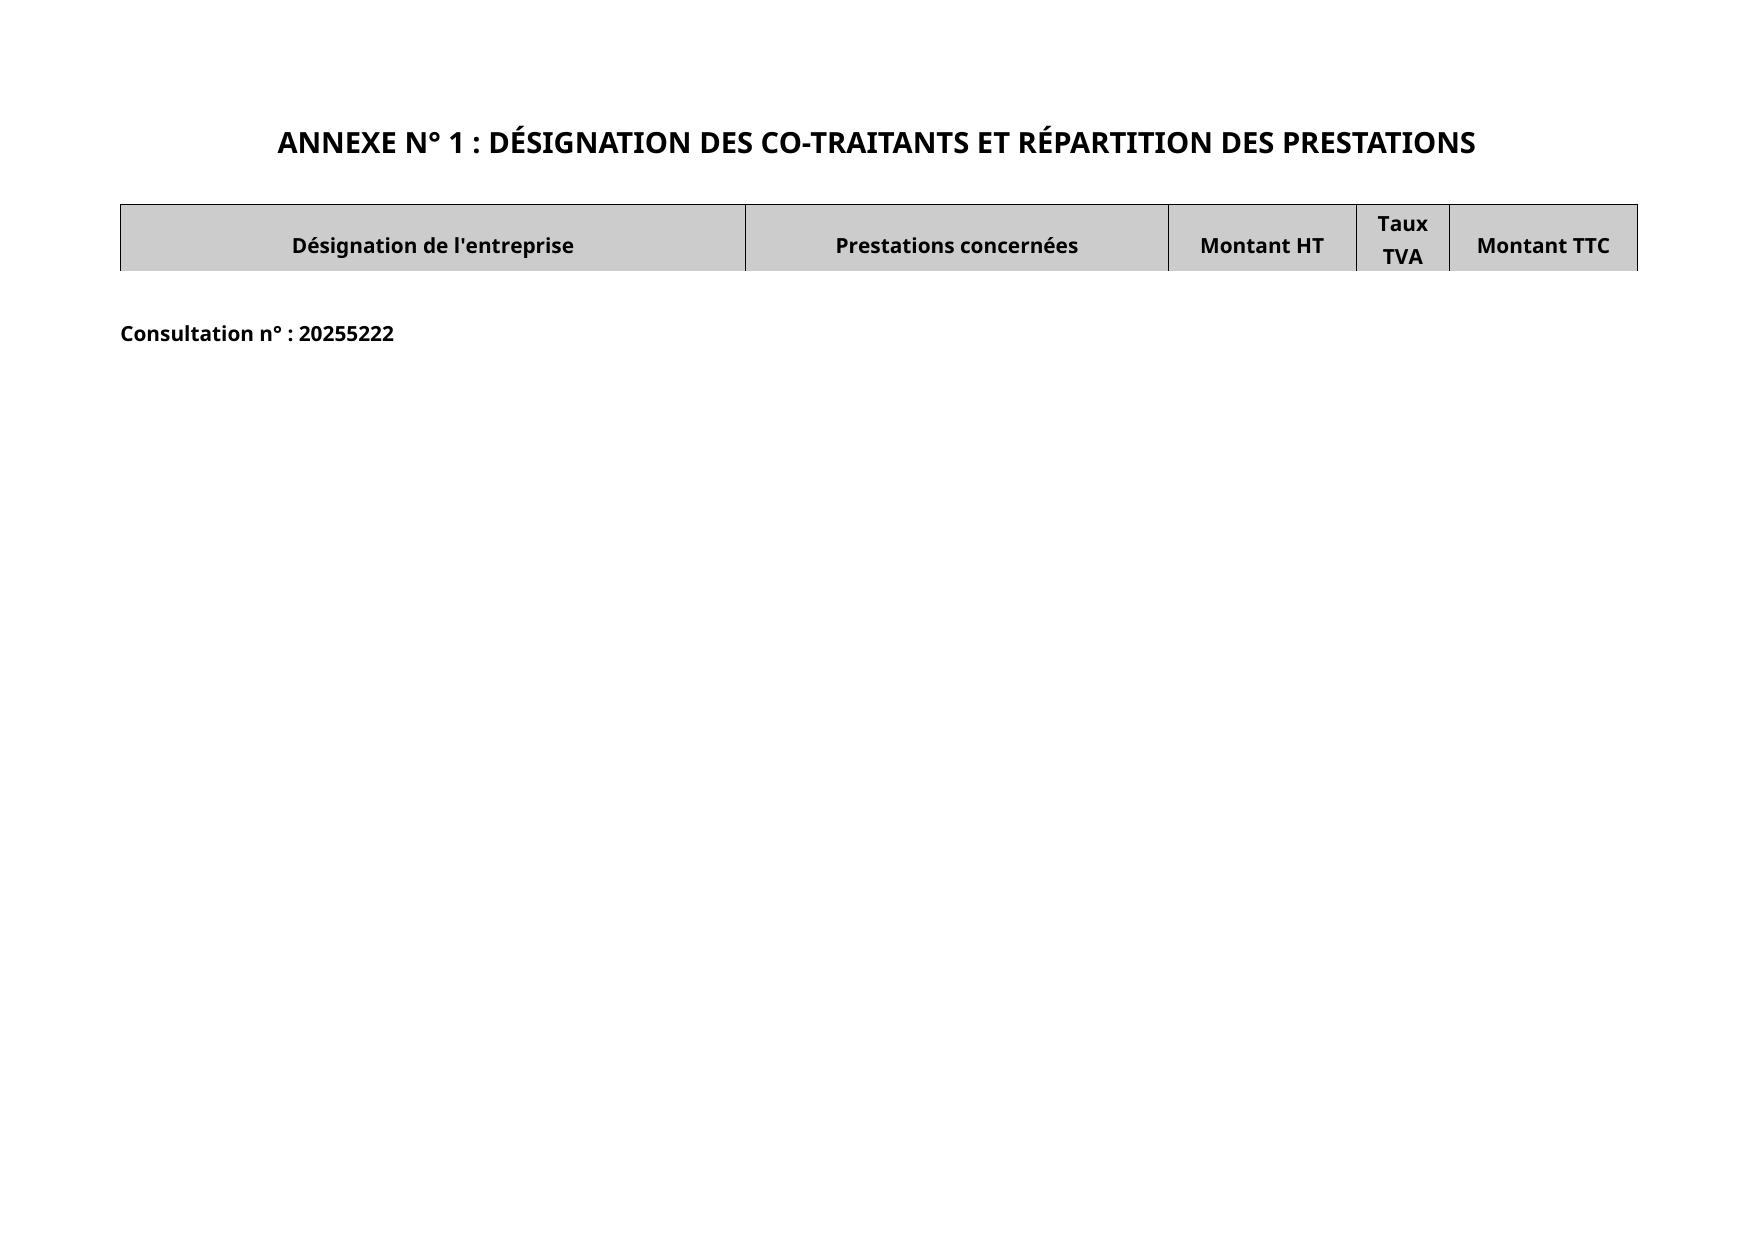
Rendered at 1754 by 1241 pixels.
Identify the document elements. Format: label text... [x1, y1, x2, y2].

table_header Désignation de l'entreprise [121, 205, 745, 271]
table_header Prestations concernées [746, 205, 1168, 271]
table_header Taux TVA [1357, 205, 1449, 271]
table_header Montant TTC [1450, 205, 1637, 271]
table_header Montant HT [1169, 205, 1356, 271]
subtitle ANNEXE N° 1 : DÉSIGNATION DES CO-TRAITANTS ET RÉPARTITION DES PRESTATIONS [120, 122, 1634, 162]
